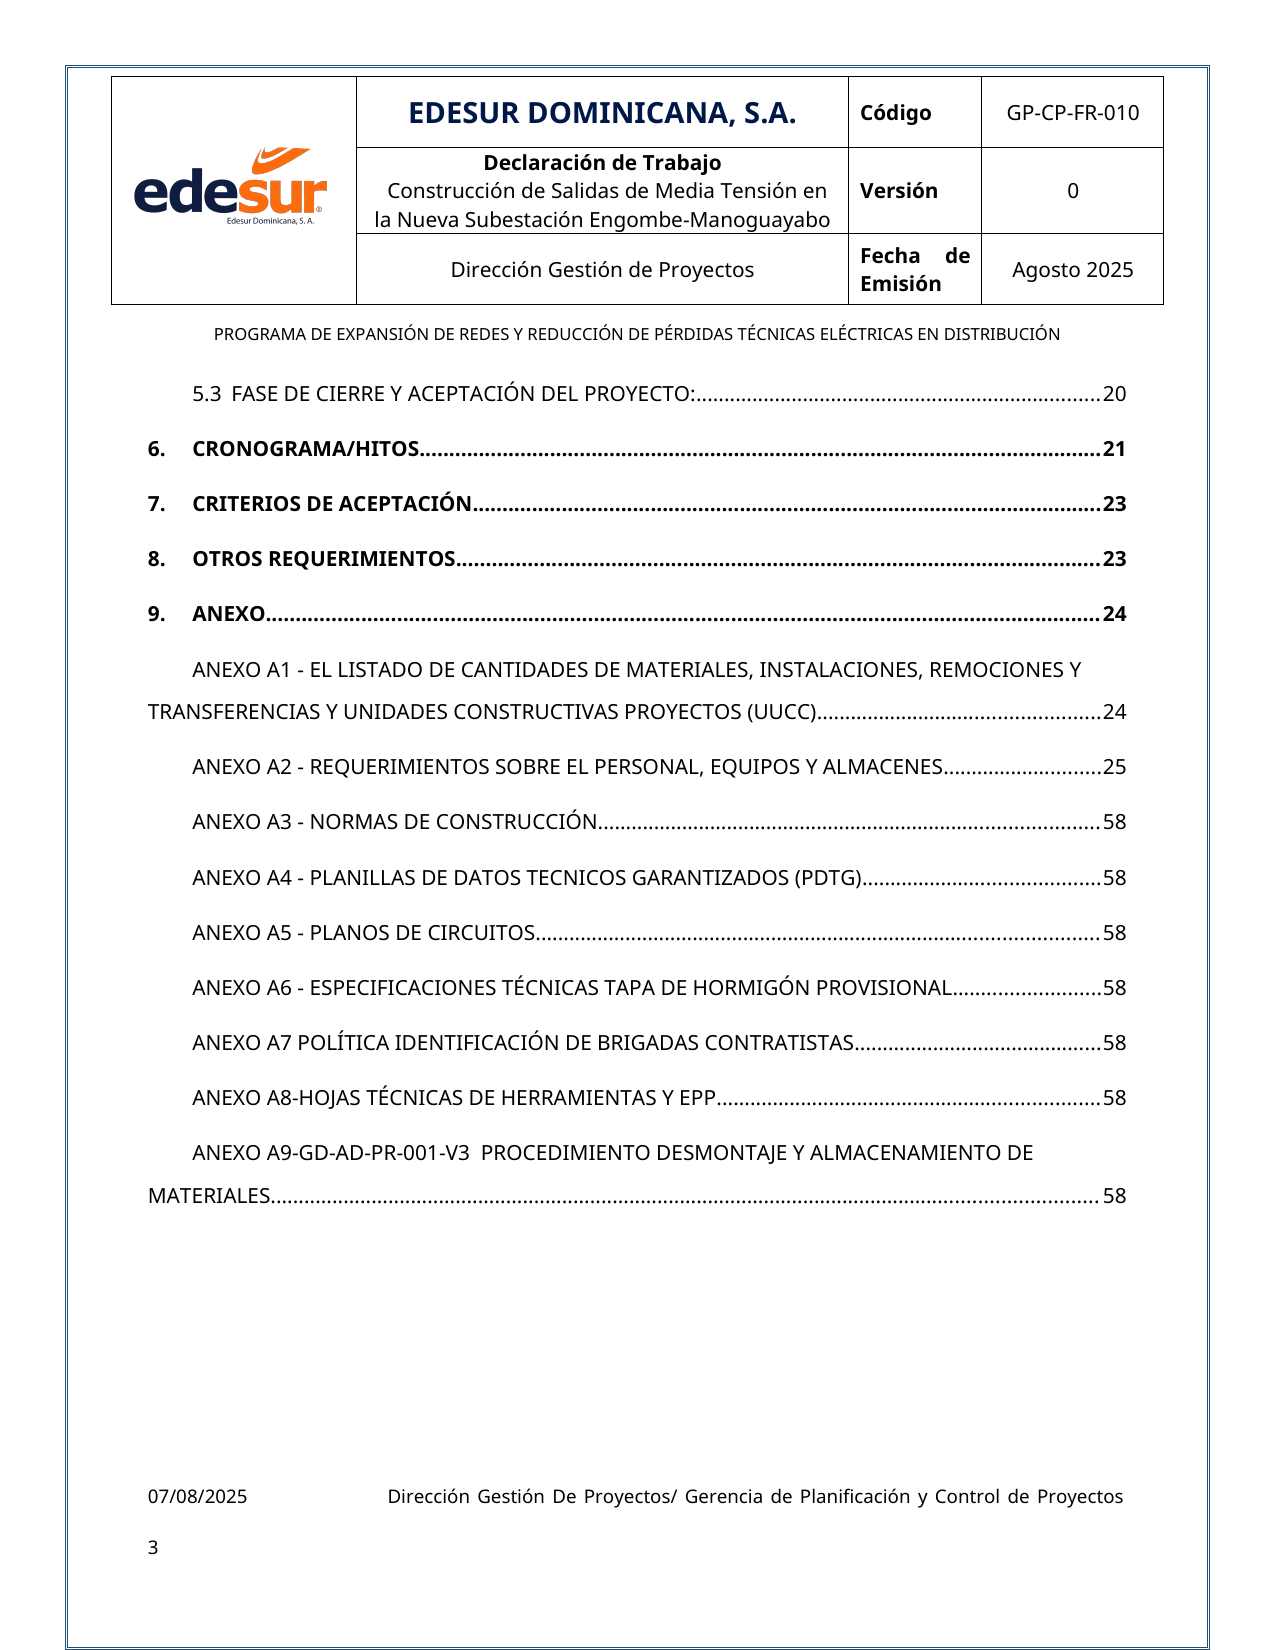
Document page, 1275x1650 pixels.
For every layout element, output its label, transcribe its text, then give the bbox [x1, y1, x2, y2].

text 5.3 FASE DE CIERRE Y ACEPTACIÓN DEL PROYECTO: 20 [148, 379, 1127, 408]
text 7. Criterios de Aceptación 23 [148, 489, 1127, 518]
text 6. Cronograma/Hitos 21 [148, 434, 1127, 463]
text ANEXO A8-HOJAS TÉCNICAS DE HERRAMIENTAS Y EPP 58 [148, 1083, 1127, 1111]
text ANEXO A9-GD-AD-PR-001-V3 PROCEDIMIENTO DESMONTAJE Y ALMACENAMIENTO DE MATERIALES 58 [148, 1138, 1127, 1209]
text ANEXO A1 - EL LISTADO DE CANTIDADES DE MATERIALES, INSTALACIONES, REMOCIONES Y TRANSFERENCIAS Y UNIDADES CONSTRUCTIVAS PROYECTOS (UUCC) 24 [148, 655, 1127, 726]
text ANEXO A2 - REQUERIMIENTOS SOBRE EL PERSONAL, EQUIPOS Y ALMACENES 25 [148, 752, 1127, 781]
text ANEXO A4 - PLANILLAS DE DATOS TECNICOS GARANTIZADOS (PDTG) 58 [148, 863, 1127, 891]
text ANEXO A7 POLÍTICA IDENTIFICACIÓN DE BRIGADAS CONTRATISTAS 58 [148, 1028, 1127, 1056]
text ANEXO A5 - PLANOS DE CIRCUITOS 58 [148, 918, 1127, 946]
picture [120, 139, 343, 230]
text ANEXO A6 - ESPECIFICACIONES TÉCNICAS TAPA DE HORMIGÓN PROVISIONAL 58 [148, 973, 1127, 1001]
text 8. Otros Requerimientos 23 [148, 544, 1127, 573]
text 9. ANEXO 24 [148, 599, 1127, 628]
text ANEXO A3 - NORMAS DE CONSTRUCCIÓN 58 [148, 807, 1127, 836]
